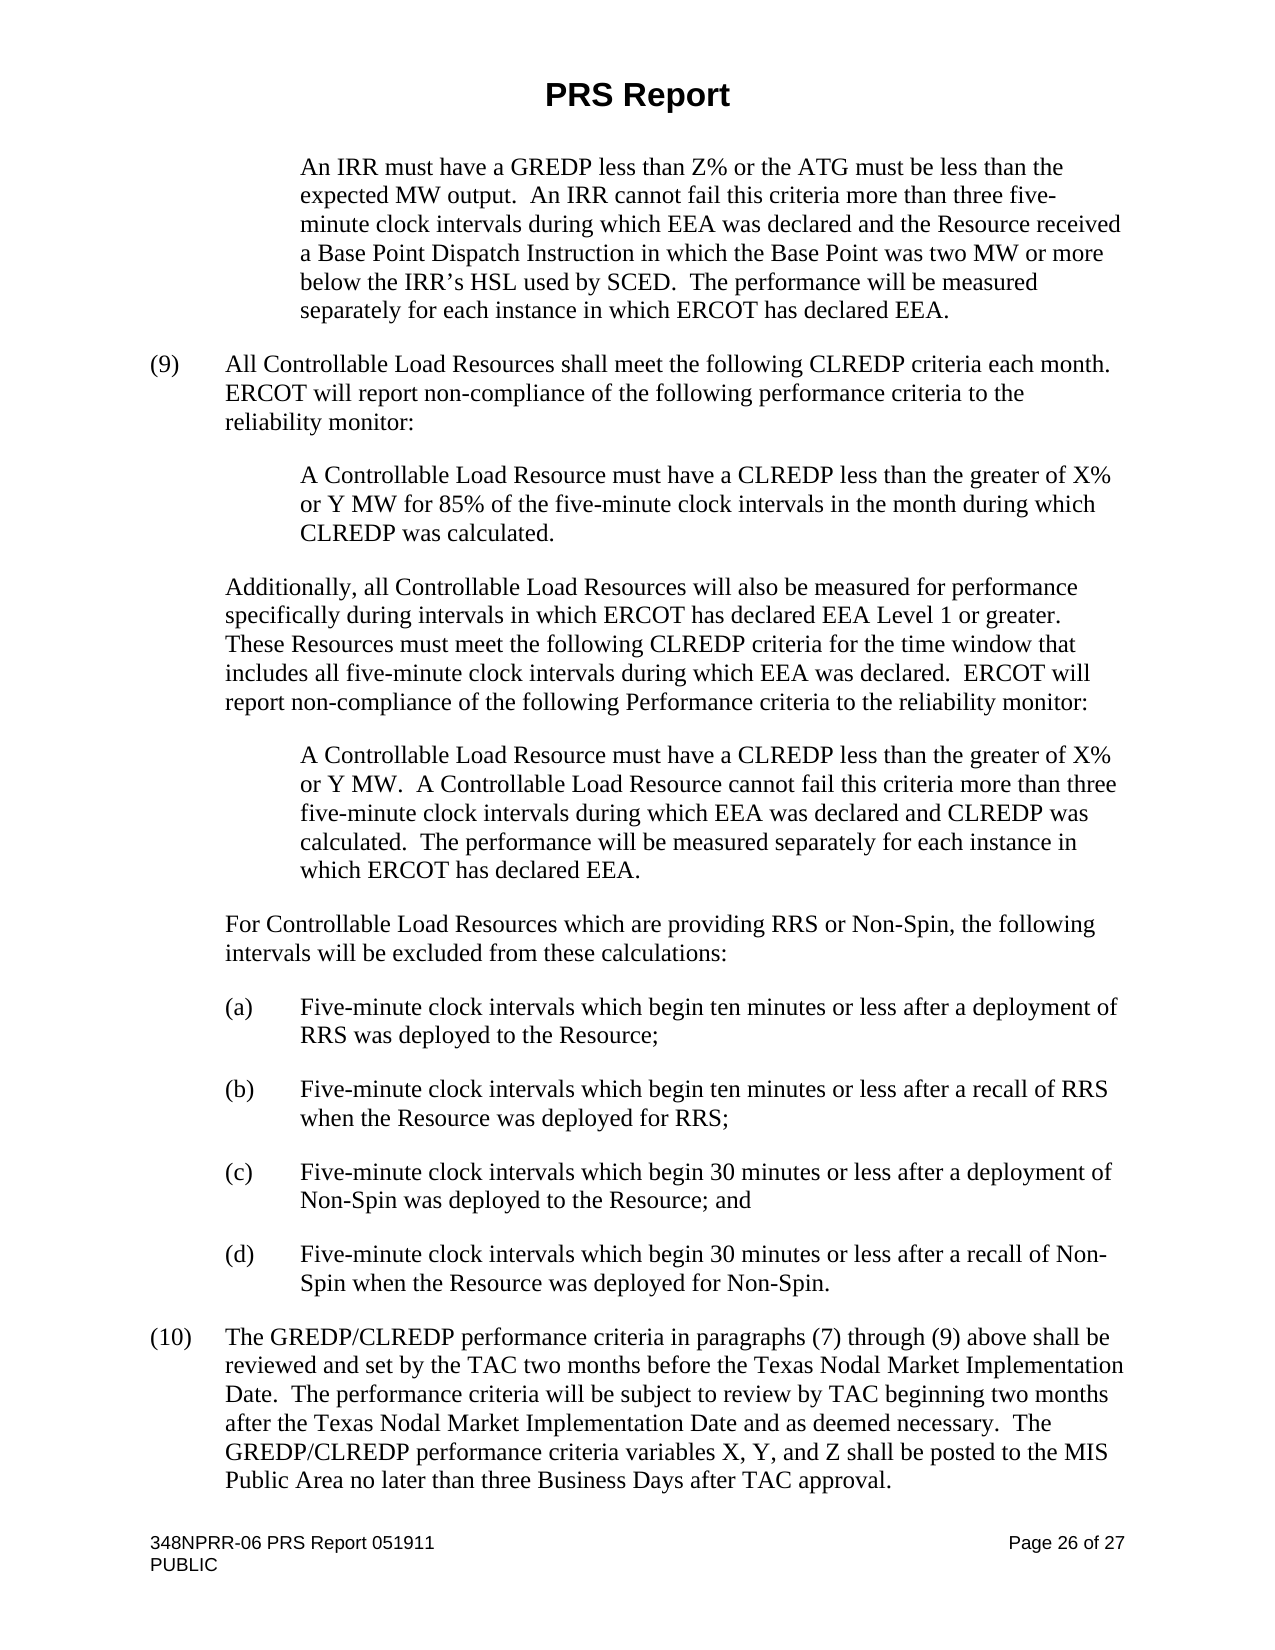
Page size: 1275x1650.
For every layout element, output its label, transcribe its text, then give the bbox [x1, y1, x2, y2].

list For Controllable Load Resources which are providing RRS or Non-Spin, the following intervals will be excluded from these calculations: [225, 909, 1125, 967]
list (b) Five-minute clock intervals which begin ten minutes or less after a recall of RRS when the Resource was deployed for RRS; [225, 1074, 1125, 1132]
list A Controllable Load Resource must have a CLREDP less than the greater of X% or Y MW for 85% of the five-minute clock intervals in the month during which CLREDP was calculated. [300, 461, 1125, 547]
list A Controllable Load Resource must have a CLREDP less than the greater of X% or Y MW. A Controllable Load Resource cannot fail this criteria more than three five-minute clock intervals during which EEA was declared and CLREDP was calculated. The performance will be measured separately for each instance in which ERCOT has declared EEA. [300, 741, 1125, 884]
text (10) The GREDP/CLREDP performance criteria in paragraphs (7) through (9) above shall be reviewed and set by the TAC two months before the Texas Nodal Market Implementation Date. The performance criteria will be subject to review by TAC beginning two months after the Texas Nodal Market Implementation Date and as deemed necessary. The GREDP/CLREDP performance criteria variables X, Y, and Z shall be posted to the MIS Public Area no later than three Business Days after TAC approval. [150, 1322, 1125, 1494]
list (d) Five-minute clock intervals which begin 30 minutes or less after a recall of Non-Spin when the Resource was deployed for Non-Spin. [225, 1239, 1125, 1297]
list (9) All Controllable Load Resources shall meet the following CLREDP criteria each month. ERCOT will report non-compliance of the following performance criteria to the reliability monitor: [150, 349, 1125, 436]
list (a) Five-minute clock intervals which begin ten minutes or less after a deployment of RRS was deployed to the Resource; [225, 992, 1125, 1049]
list (c) Five-minute clock intervals which begin 30 minutes or less after a deployment of Non-Spin was deployed to the Resource; and [225, 1157, 1125, 1214]
list Additionally, all Controllable Load Resources will also be measured for performance specifically during intervals in which ERCOT has declared EEA Level 1 or greater. These Resources must meet the following CLREDP criteria for the time window that includes all five-minute clock intervals during which EEA was declared. ERCOT will report non-compliance of the following Performance criteria to the reliability monitor: [225, 572, 1125, 716]
list An IRR must have a GREDP less than Z% or the ATG must be less than the expected MW output. An IRR cannot fail this criteria more than three five-minute clock intervals during which EEA was declared and the Resource received a Base Point Dispatch Instruction in which the Base Point was two MW or more below the IRR’s HSL used by SCED. The performance will be measured separately for each instance in which ERCOT has declared EEA. [300, 152, 1125, 324]
